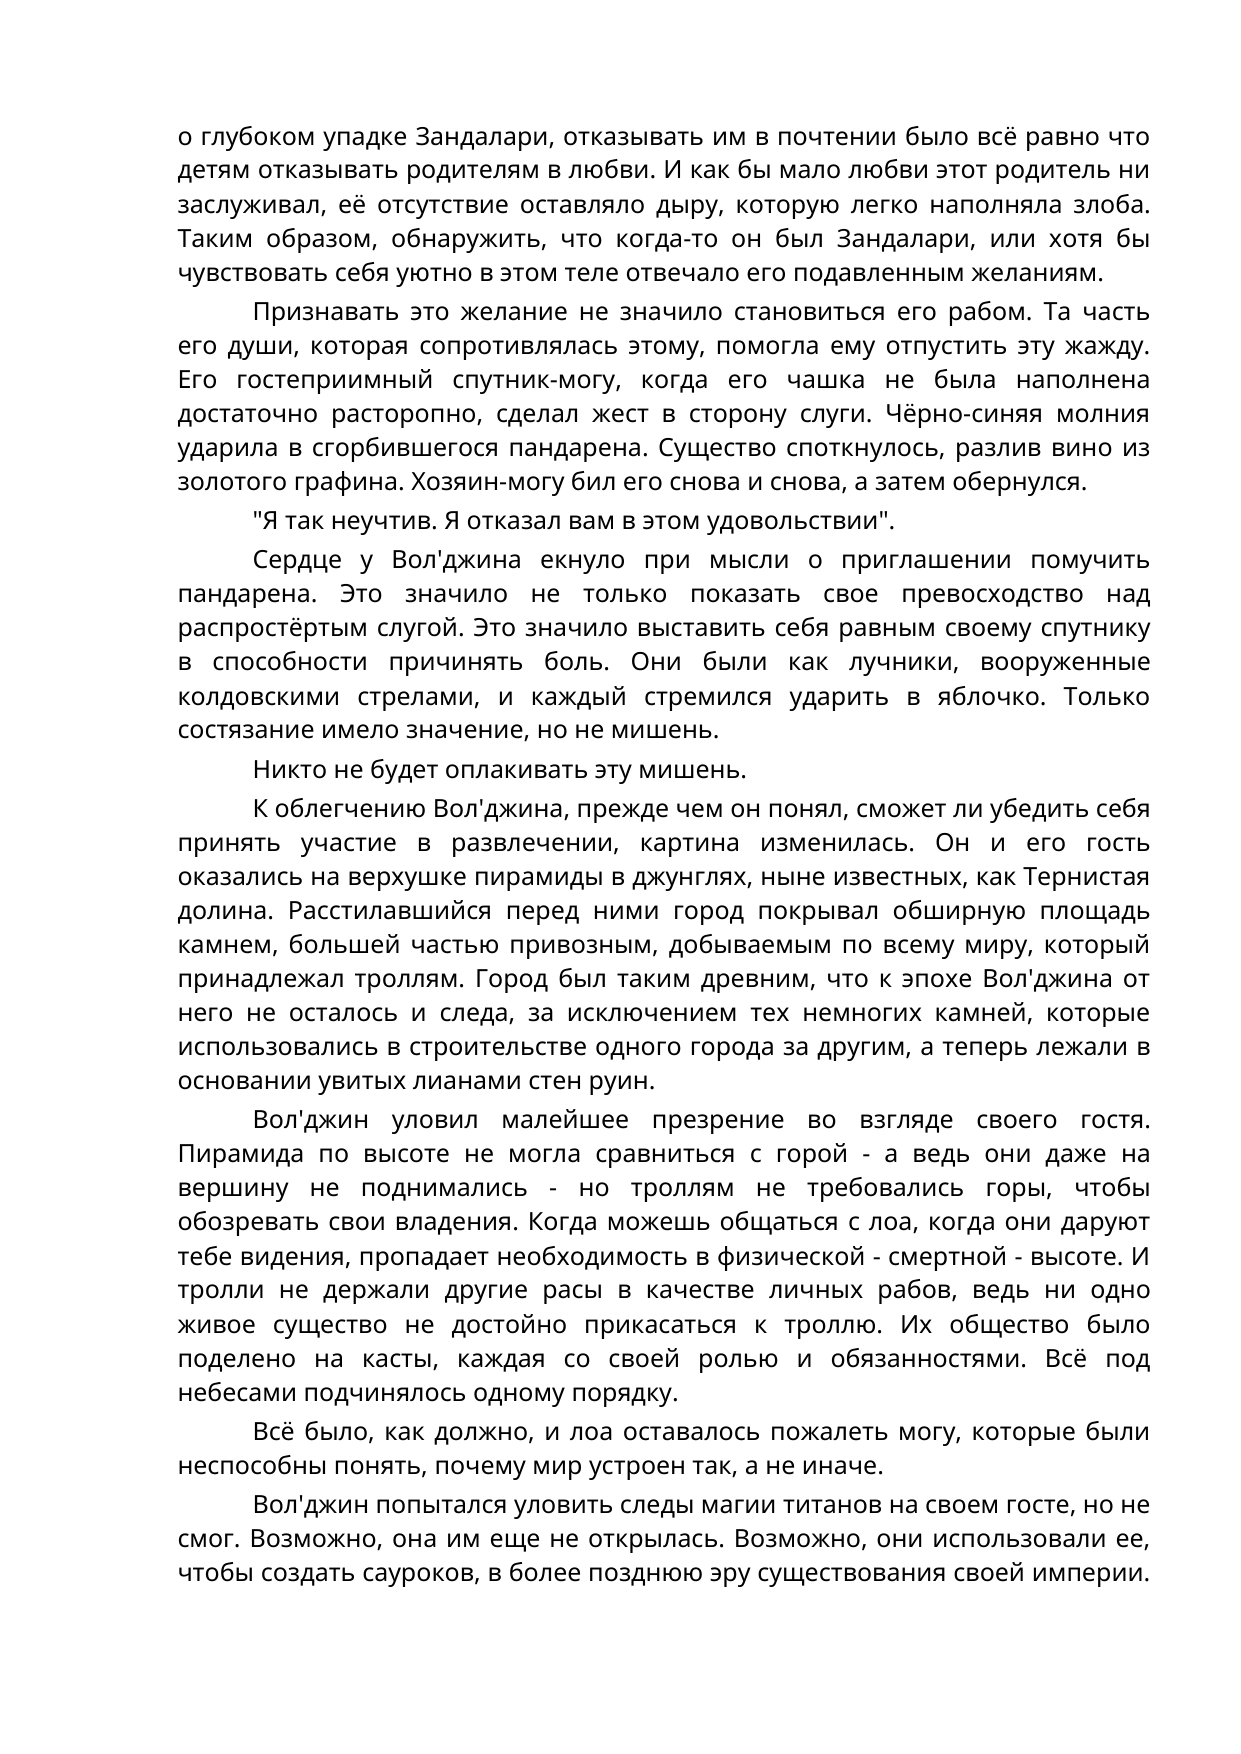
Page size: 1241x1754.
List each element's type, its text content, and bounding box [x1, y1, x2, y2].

text К облегчению Вол'джина, прежде чем он понял, сможет ли убедить себя принять участие в развлечении, картина изменилась. Он и его гость оказались на верхушке пирамиды в джунглях, ныне известных, как Тернистая долина. Расстилавшийся перед ними город покрывал обширную площадь камнем, большей частью привозным, добываемым по всему миру, который принадлежал троллям. Город был таким древним, что к эпохе Вол'джина от него не осталось и следа, за исключением тех немногих камней, которые использовались в строительстве одного города за другим, а теперь лежали в основании увитых лианами стен руин. [177, 790, 1152, 1097]
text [177, 118, 1152, 288]
text Сердце у Вол'джина екнуло при мысли о приглашении помучить пандарена. Это значило не только показать свое превосходство над распростёртым слугой. Это значило выставить себя равным своему спутнику в способности причинять боль. Они были как лучники, вооруженные колдовскими стрелами, и каждый стремился ударить в яблочко. Только состязание имело значение, но не мишень. [177, 542, 1152, 746]
text Признавать это желание не значило становиться его рабом. Та часть его души, которая сопротивлялась этому, помогла ему отпустить эту жажду. Его гостеприимный спутник-могу, когда его чашка не была наполнена достаточно расторопно, сделал жест в сторону слуги. Чёрно-синяя молния ударила в сгорбившегося пандарена. Существо споткнулось, разлив вино из золотого графина. Хозяин-могу бил его снова и снова, а затем обернулся. [177, 293, 1152, 498]
text Никто не будет оплакивать эту мишень. [177, 751, 1152, 785]
text Всё было, как должно, и лоа оставалось пожалеть могу, которые были неспособны понять, почему мир устроен так, а не иначе. [177, 1413, 1152, 1482]
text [177, 1487, 1152, 1589]
text "Я так неучтив. Я отказал вам в этом удовольствии". [177, 503, 1152, 537]
text Вол'джин уловил малейшее презрение во взгляде своего гостя. Пирамида по высоте не могла сравниться с горой - а ведь они даже на вершину не поднимались - но троллям не требовались горы, чтобы обозревать свои владения. Когда можешь общаться с лоа, когда они даруют тебе видения, пропадает необходимость в физической - смертной - высоте. И тролли не держали другие расы в качестве личных рабов, ведь ни одно живое существо не достойно прикасаться к троллю. Их общество было поделено на касты, каждая со своей ролью и обязанностями. Всё под небесами подчинялось одному порядку. [177, 1102, 1152, 1408]
